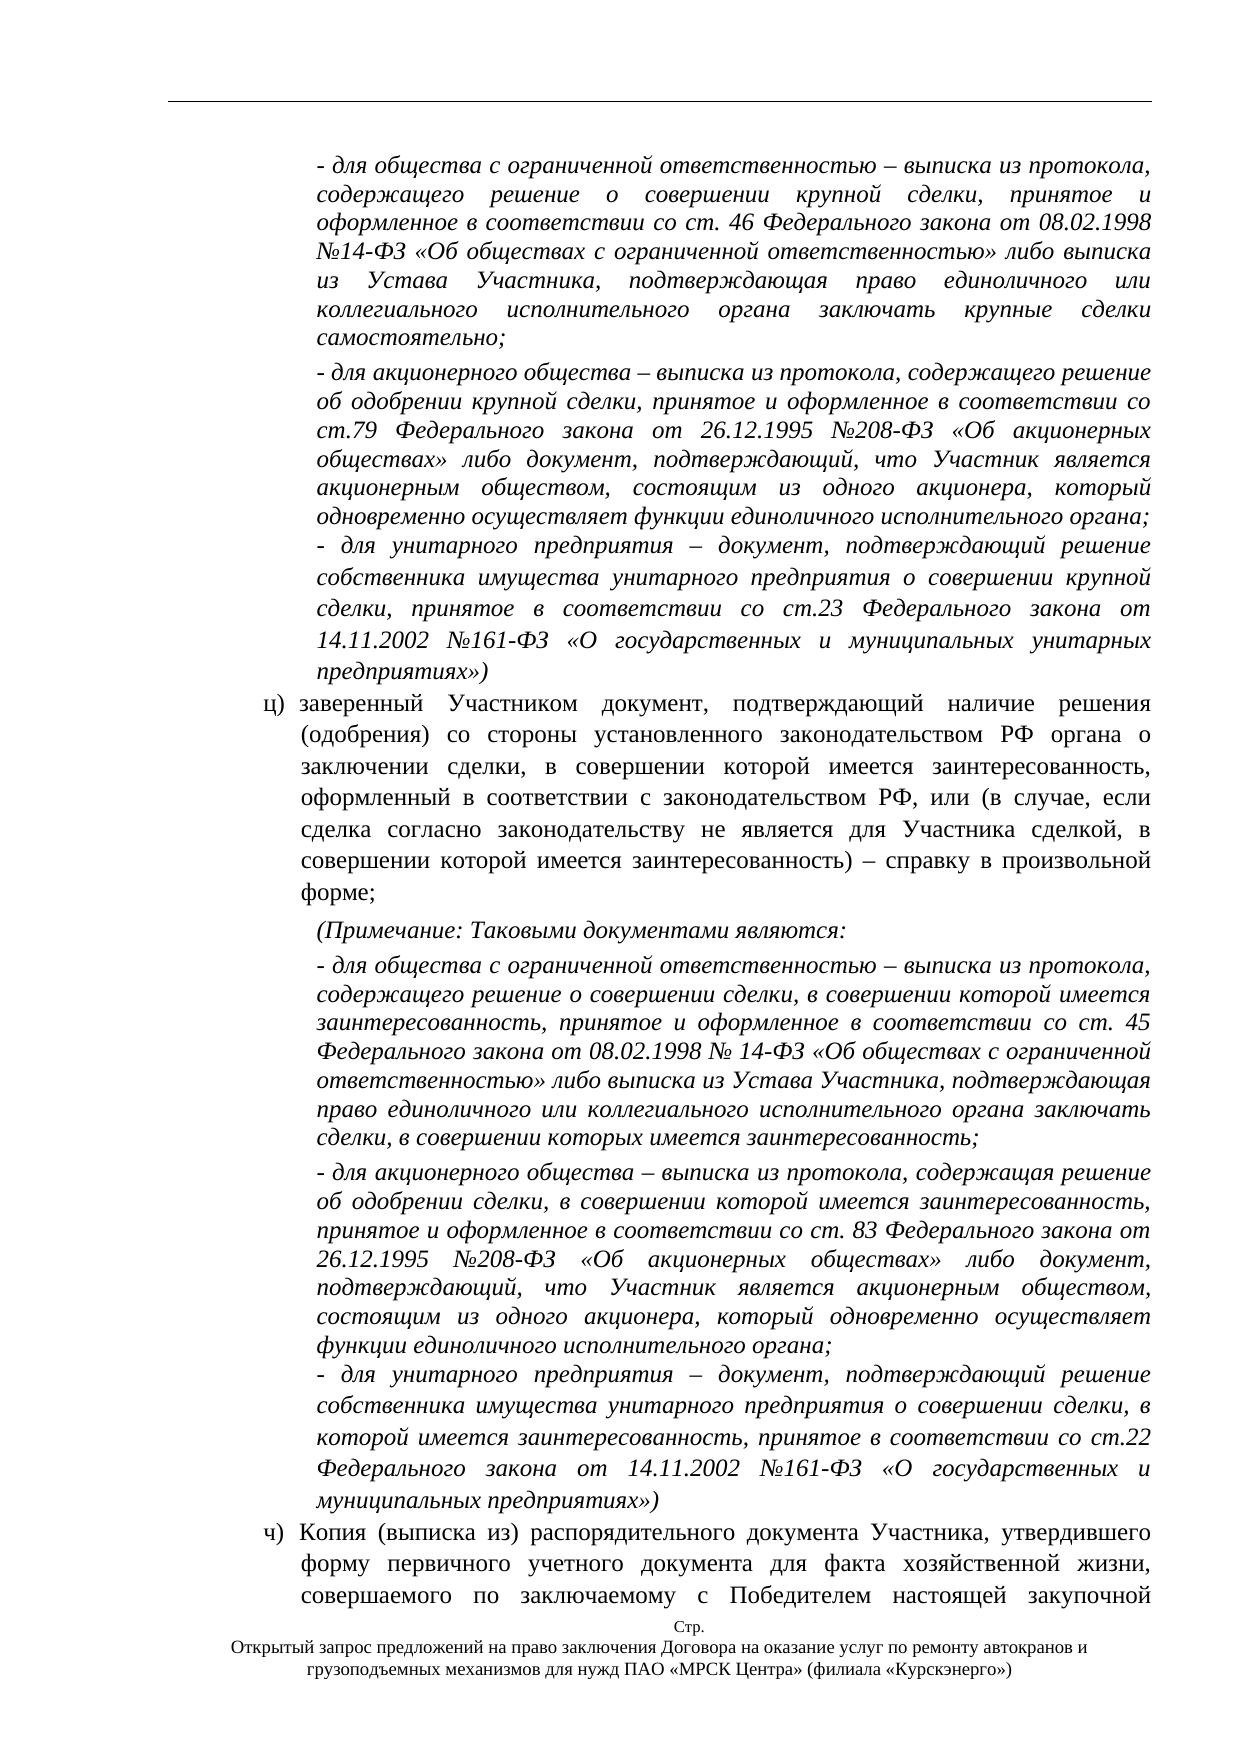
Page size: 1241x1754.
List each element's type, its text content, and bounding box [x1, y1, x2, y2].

list - для унитарного предприятия – документ, подтверждающий решение собственника имущества унитарного предприятия о совершении крупной сделки, принятое в соответствии со ст.23 Федерального закона от 14.11.2002 №161-ФЗ «О государственных и муниципальных унитарных предприятиях») [316, 530, 1152, 685]
list - для унитарного предприятия – документ, подтверждающий решение собственника имущества унитарного предприятия о совершении сделки, в которой имеется заинтересованность, принятое в соответствии со ст.22 Федерального закона от 14.11.2002 №161-ФЗ «О государственных и муниципальных предприятиях») [316, 1359, 1152, 1514]
list - для общества с ограниченной ответственностью – выписка из протокола, содержащего решение о совершении крупной сделки, принятое и оформленное в соответствии со ст. 46 Федерального закона от 08.02.1998 №14-ФЗ «Об обществах с ограниченной ответственностью» либо выписка из Устава Участника, подтверждающая право единоличного или коллегиального исполнительного органа заключать крупные сделки самостоятельно; [316, 150, 1152, 351]
list (Примечание: Таковыми документами являются: [316, 915, 1152, 944]
list - для акционерного общества – выписка из протокола, содержащая решение об одобрении сделки, в совершении которой имеется заинтересованность, принятое и оформленное в соответствии со ст. 83 Федерального закона от 26.12.1995 №208-ФЗ «Об акционерных обществах» либо документ, подтверждающий, что Участник является акционерным обществом, состоящим из одного акционера, который одновременно осуществляет функции единоличного исполнительного органа; [316, 1157, 1152, 1359]
list - для общества с ограниченной ответственностью – выписка из протокола, содержащего решение о совершении сделки, в совершении которой имеется заинтересованность, принятое и оформленное в соответствии со ст. 45 Федерального закона от 08.02.1998 № 14-ФЗ «Об обществах с ограниченной ответственностью» либо выписка из Устава Участника, подтверждающая право единоличного или коллегиального исполнительного органа заключать сделки, в совершении которых имеется заинтересованность; [316, 950, 1152, 1151]
list заверенный Участником документ, подтверждающий наличие решения (одобрения) со стороны установленного законодательством РФ органа о заключении сделки, в совершении которой имеется заинтересованность, оформленный в соответствии с законодательством РФ, или (в случае, если сделка согласно законодательству не является для Участника сделкой, в совершении которой имеется заинтересованность) – справку в произвольной форме; [263, 688, 1152, 906]
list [263, 1517, 1152, 1608]
list - для акционерного общества – выписка из протокола, содержащего решение об одобрении крупной сделки, принятое и оформленное в соответствии со ст.79 Федерального закона от 26.12.1995 №208-ФЗ «Об акционерных обществах» либо документ, подтверждающий, что Участник является акционерным обществом, состоящим из одного акционера, который одновременно осуществляет функции единоличного исполнительного органа; [316, 357, 1152, 530]
